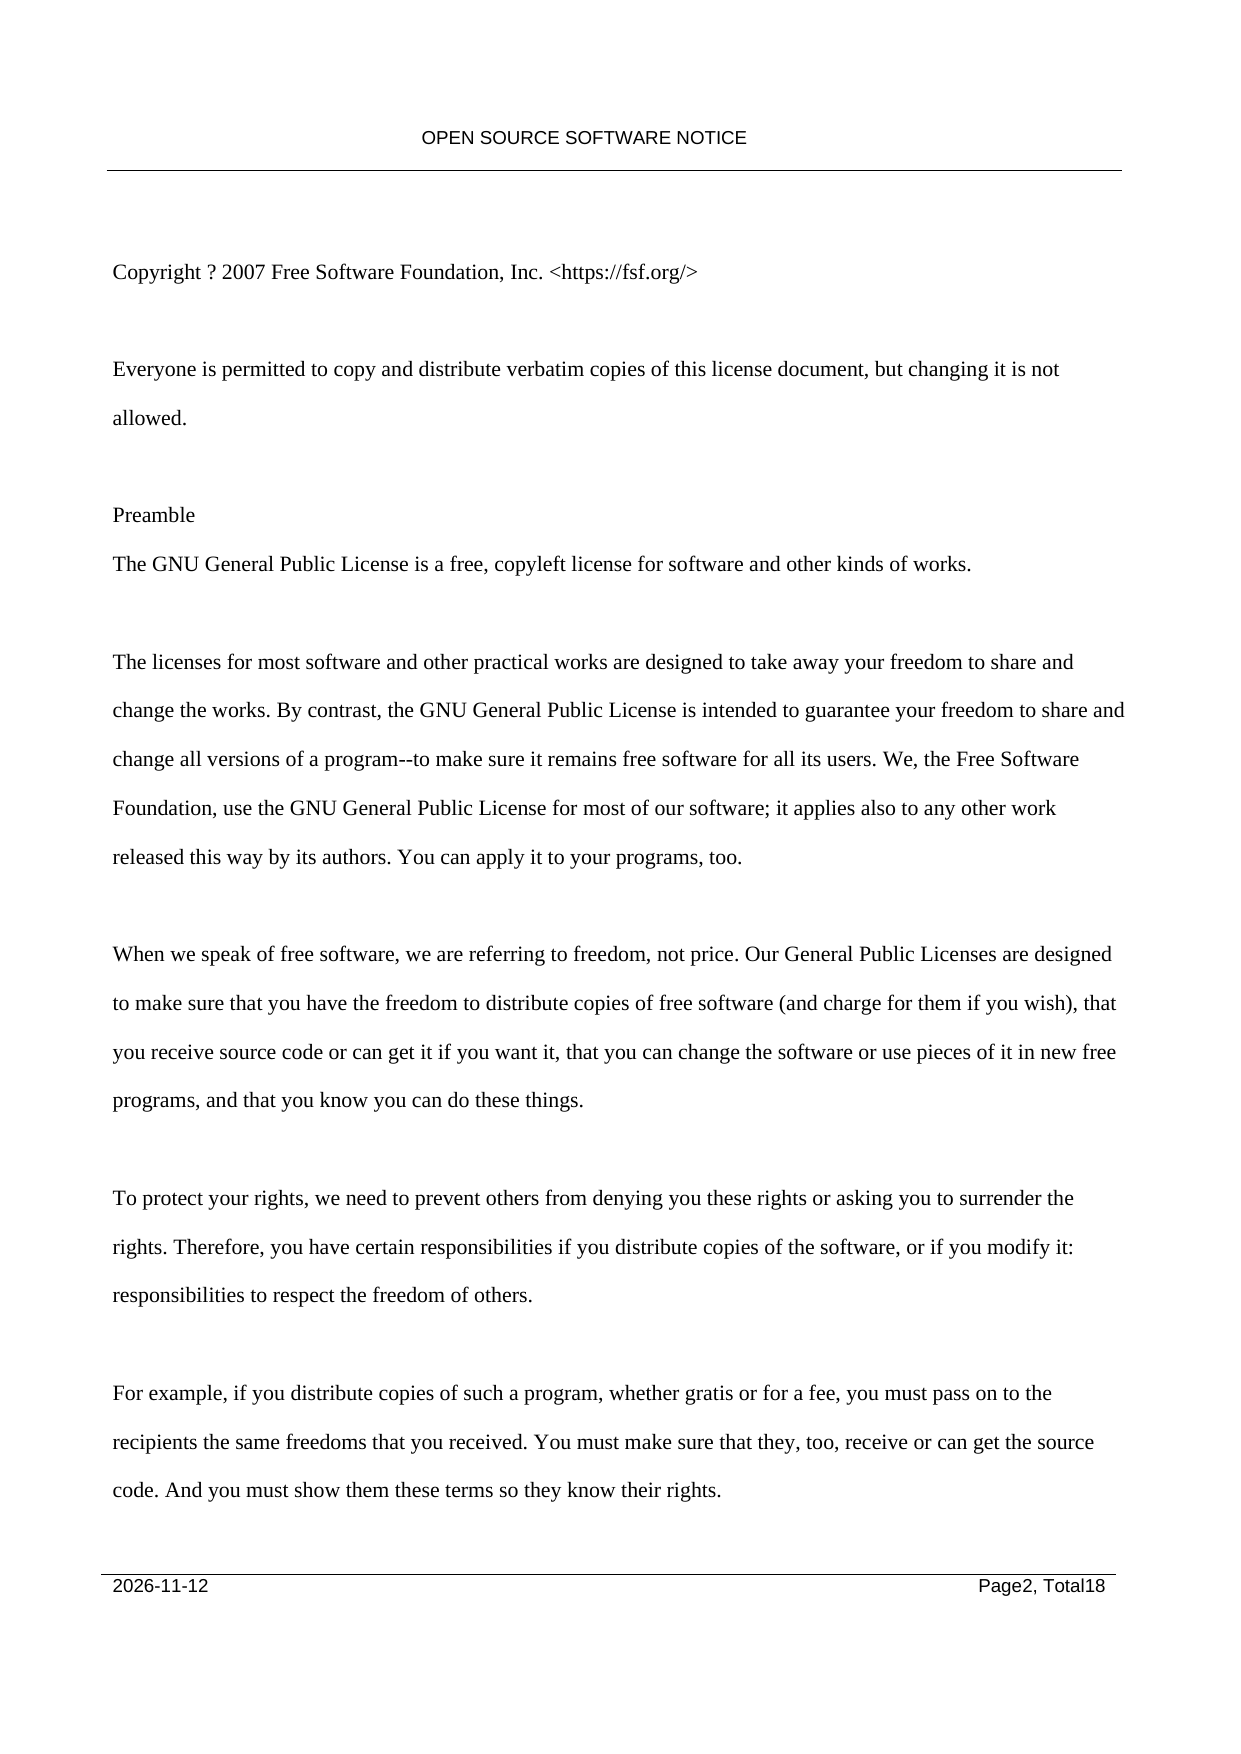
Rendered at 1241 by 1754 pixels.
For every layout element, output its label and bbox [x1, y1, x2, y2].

text [112, 206, 1128, 1506]
